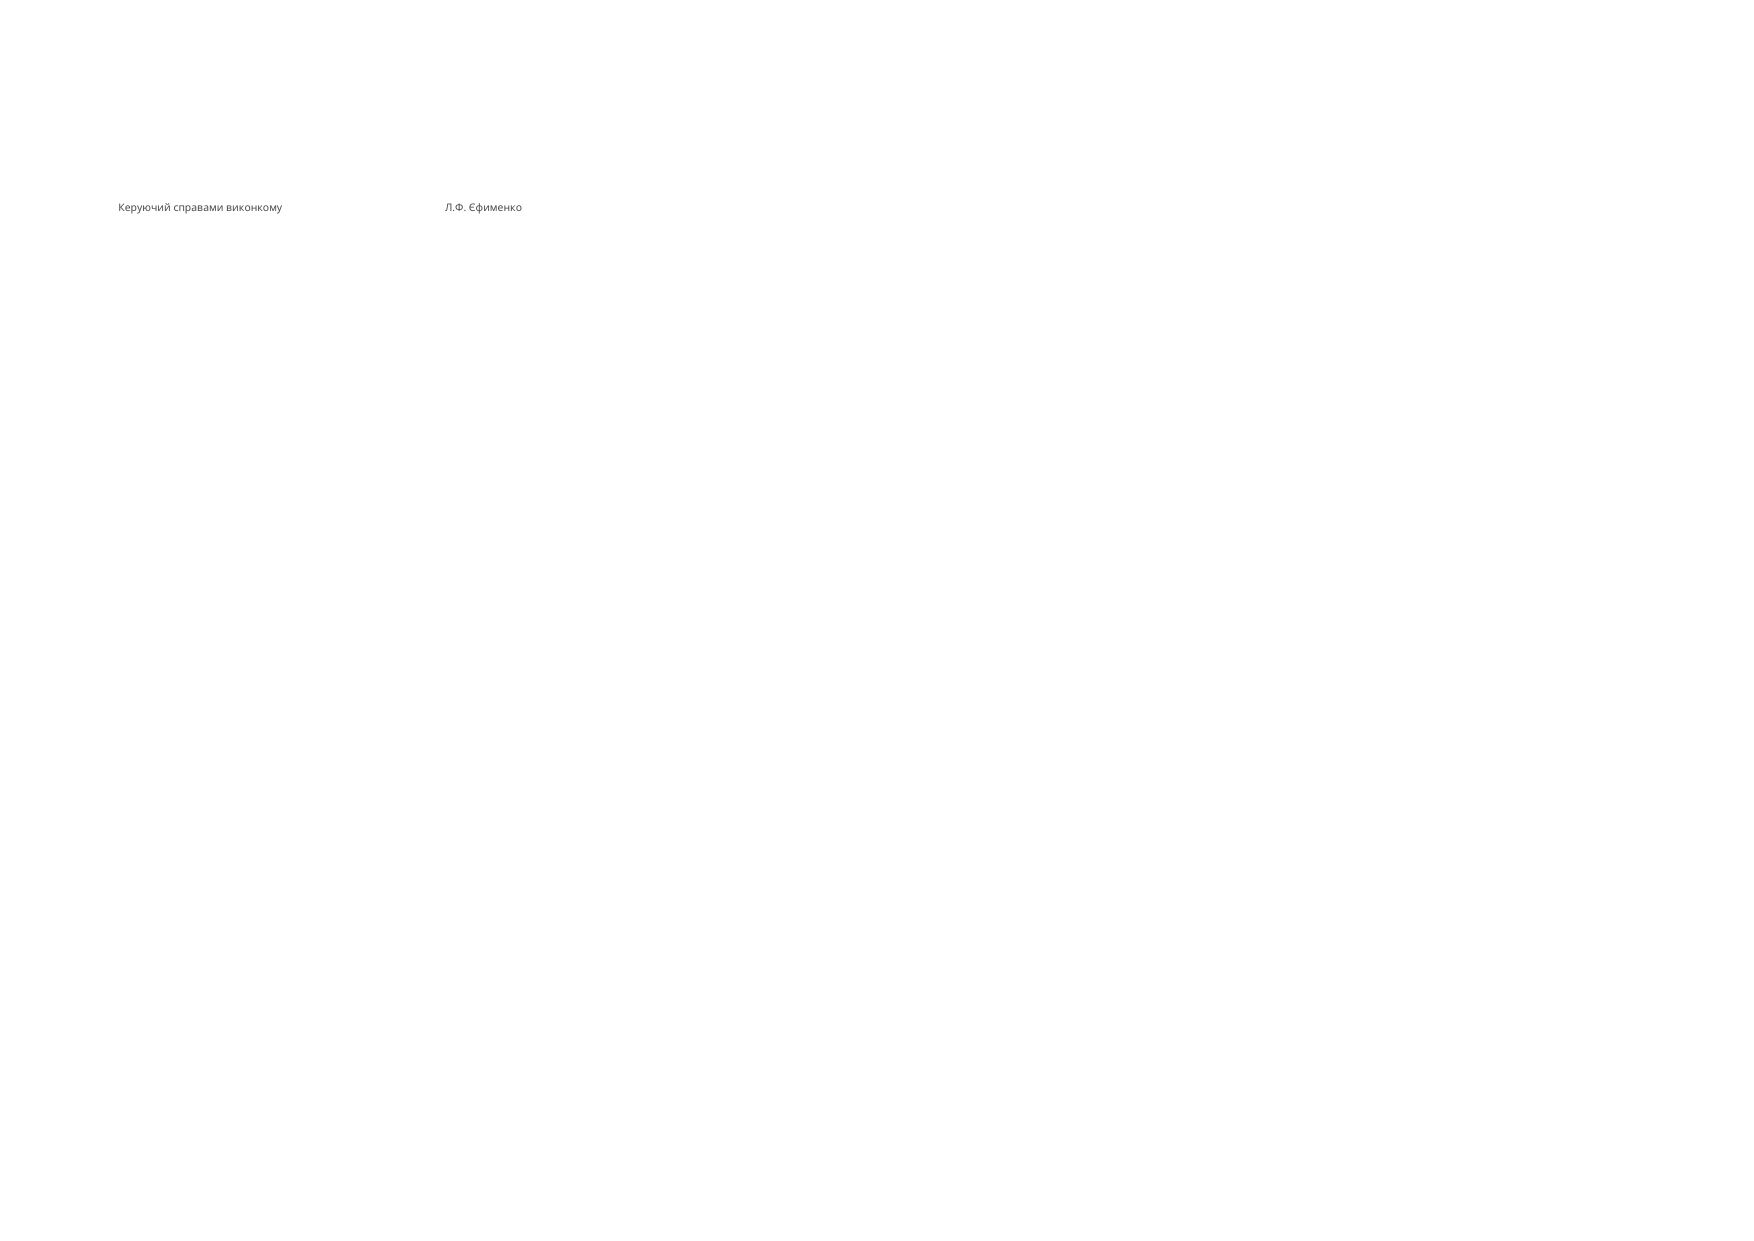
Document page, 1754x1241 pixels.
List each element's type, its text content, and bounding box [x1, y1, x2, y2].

text Керуючий справами виконкому Л.Ф. Єфименко [118, 177, 1636, 215]
